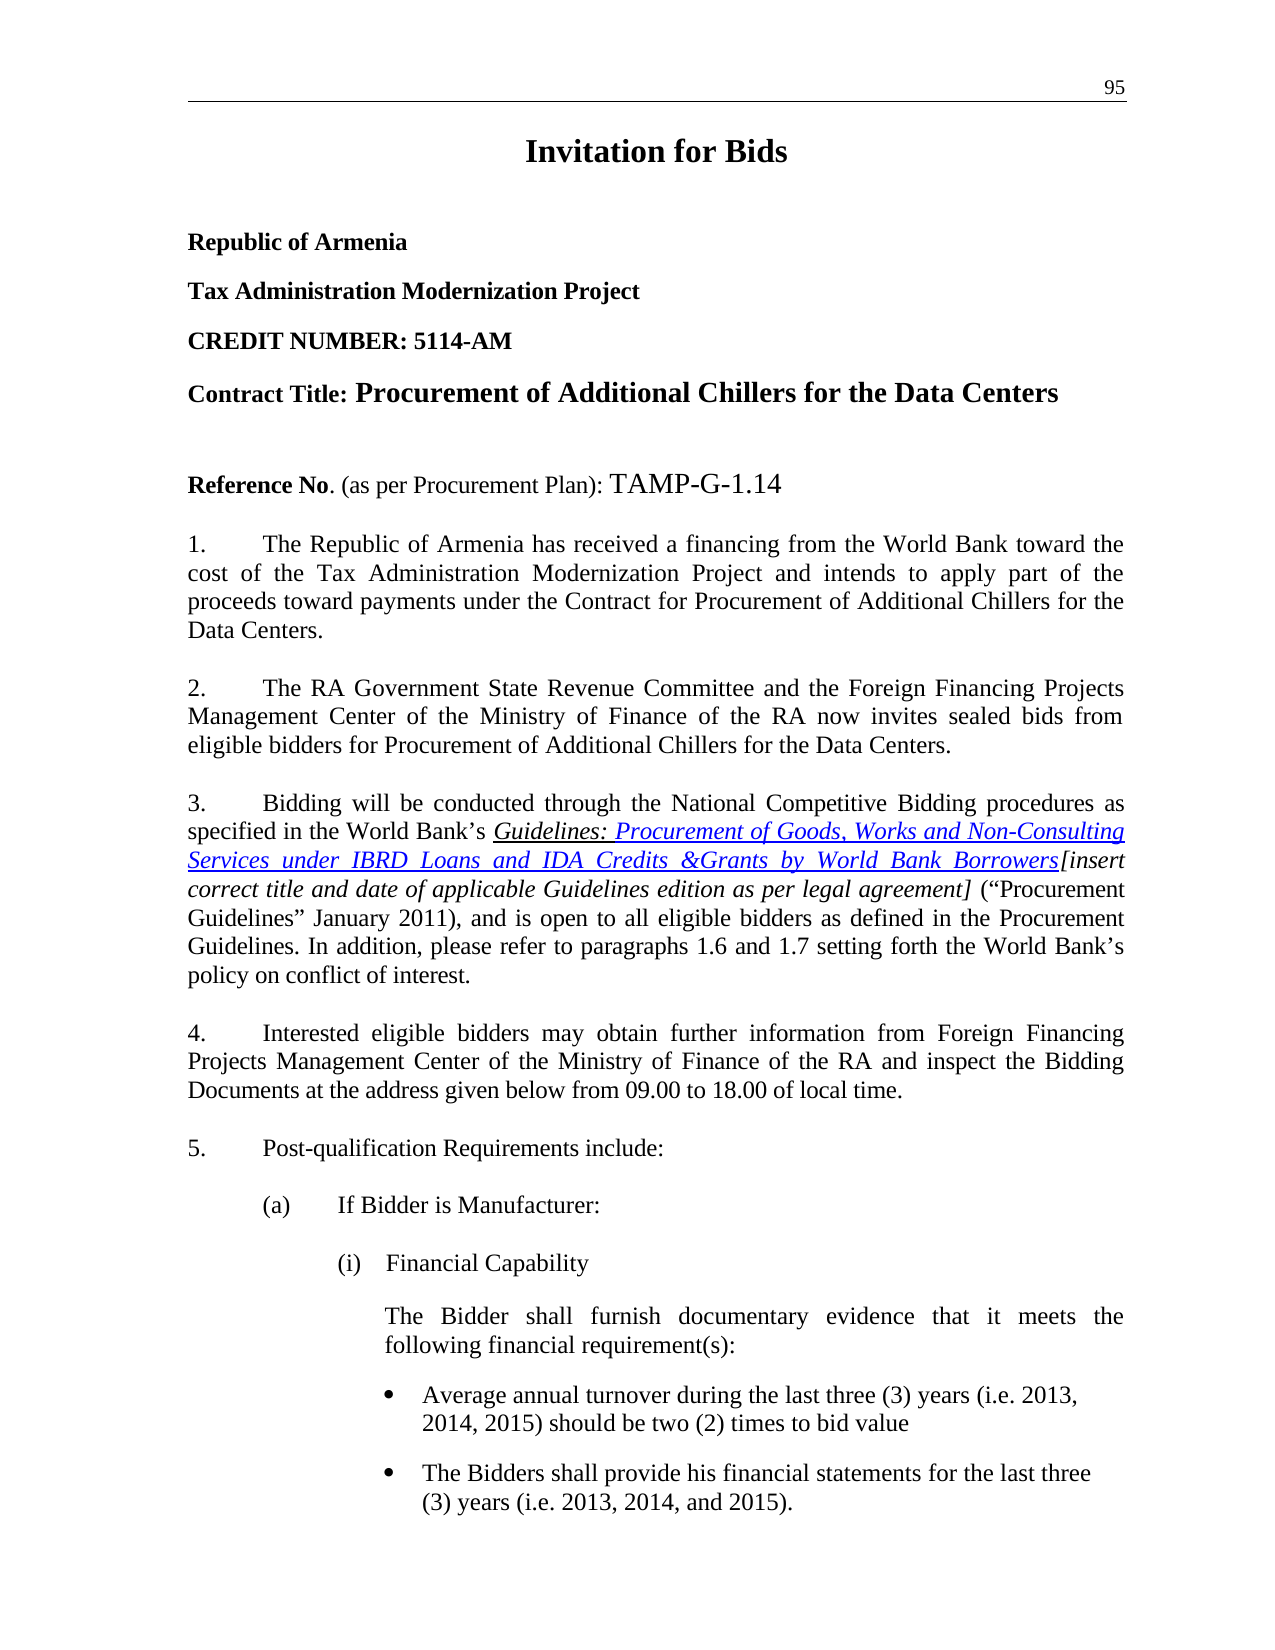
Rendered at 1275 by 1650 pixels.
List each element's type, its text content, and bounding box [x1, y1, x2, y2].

text Reference No. (as per Procurement Plan): TAMP-G-1.14 [187, 467, 1125, 500]
list Republic of Armenia [187, 227, 1125, 256]
text The Bidder shall furnish documentary evidence that it meets the following financial requirement(s): [384, 1301, 1125, 1359]
subtitle Invitation for Bids [187, 131, 1125, 169]
text 3. Bidding will be conducted through the National Competitive Bidding procedures as specified in the World Bank’s Guidelines: Procurement of Goods, Works and Non-Consulting Services under IBRD Loans and IDA Credits &Grants by World Bank Borrowers[insert correct title and date of applicable Guidelines edition as per legal agreement] (“Procurement Guidelines” January 2011), and is open to all eligible bidders as defined in the Procurement Guidelines. In addition, please refer to paragraphs 1.6 and 1.7 setting forth the World Bank’s policy on conflict of interest. [187, 788, 1125, 989]
list Tax Administration Modernization Project [187, 276, 1125, 305]
list Post-qualification Requirements include: [187, 1133, 1125, 1161]
text 2. The RA Government State Revenue Committee and the Foreign Financing Projects Management Center of the Ministry of Finance of the RA now invites sealed bids from eligible bidders for Procurement of Additional Chillers for the Data Centers. [187, 673, 1125, 759]
list Average annual turnover during the last three (3) years (i.e. 2013, 2014, 2015) should be two (2) times to bid value [384, 1380, 1125, 1437]
list The Bidders shall provide his financial statements for the last three (3) years (i.e. 2013, 2014, and 2015). [384, 1458, 1125, 1516]
list Interested eligible bidders may obtain further information from Foreign Financing Projects Management Center of the Ministry of Finance of the RA and inspect the Bidding Documents at the address given below from 09.00 to 18.00 of local time. [187, 1018, 1125, 1104]
text Contract Title: Procurement of Additional Chillers for the Data Centers [187, 376, 1125, 409]
text 1. The Republic of Armenia has received a financing from the World Bank toward the cost of the Tax Administration Modernization Project and intends to apply part of the proceeds toward payments under the Contract for Procurement of Additional Chillers for the Data Centers. [187, 529, 1125, 644]
list (a) If Bidder is Manufacturer: [262, 1190, 1125, 1219]
list CREDIT NUMBER: 5114-AM [187, 326, 1125, 355]
list Financial Capability [337, 1248, 1125, 1276]
